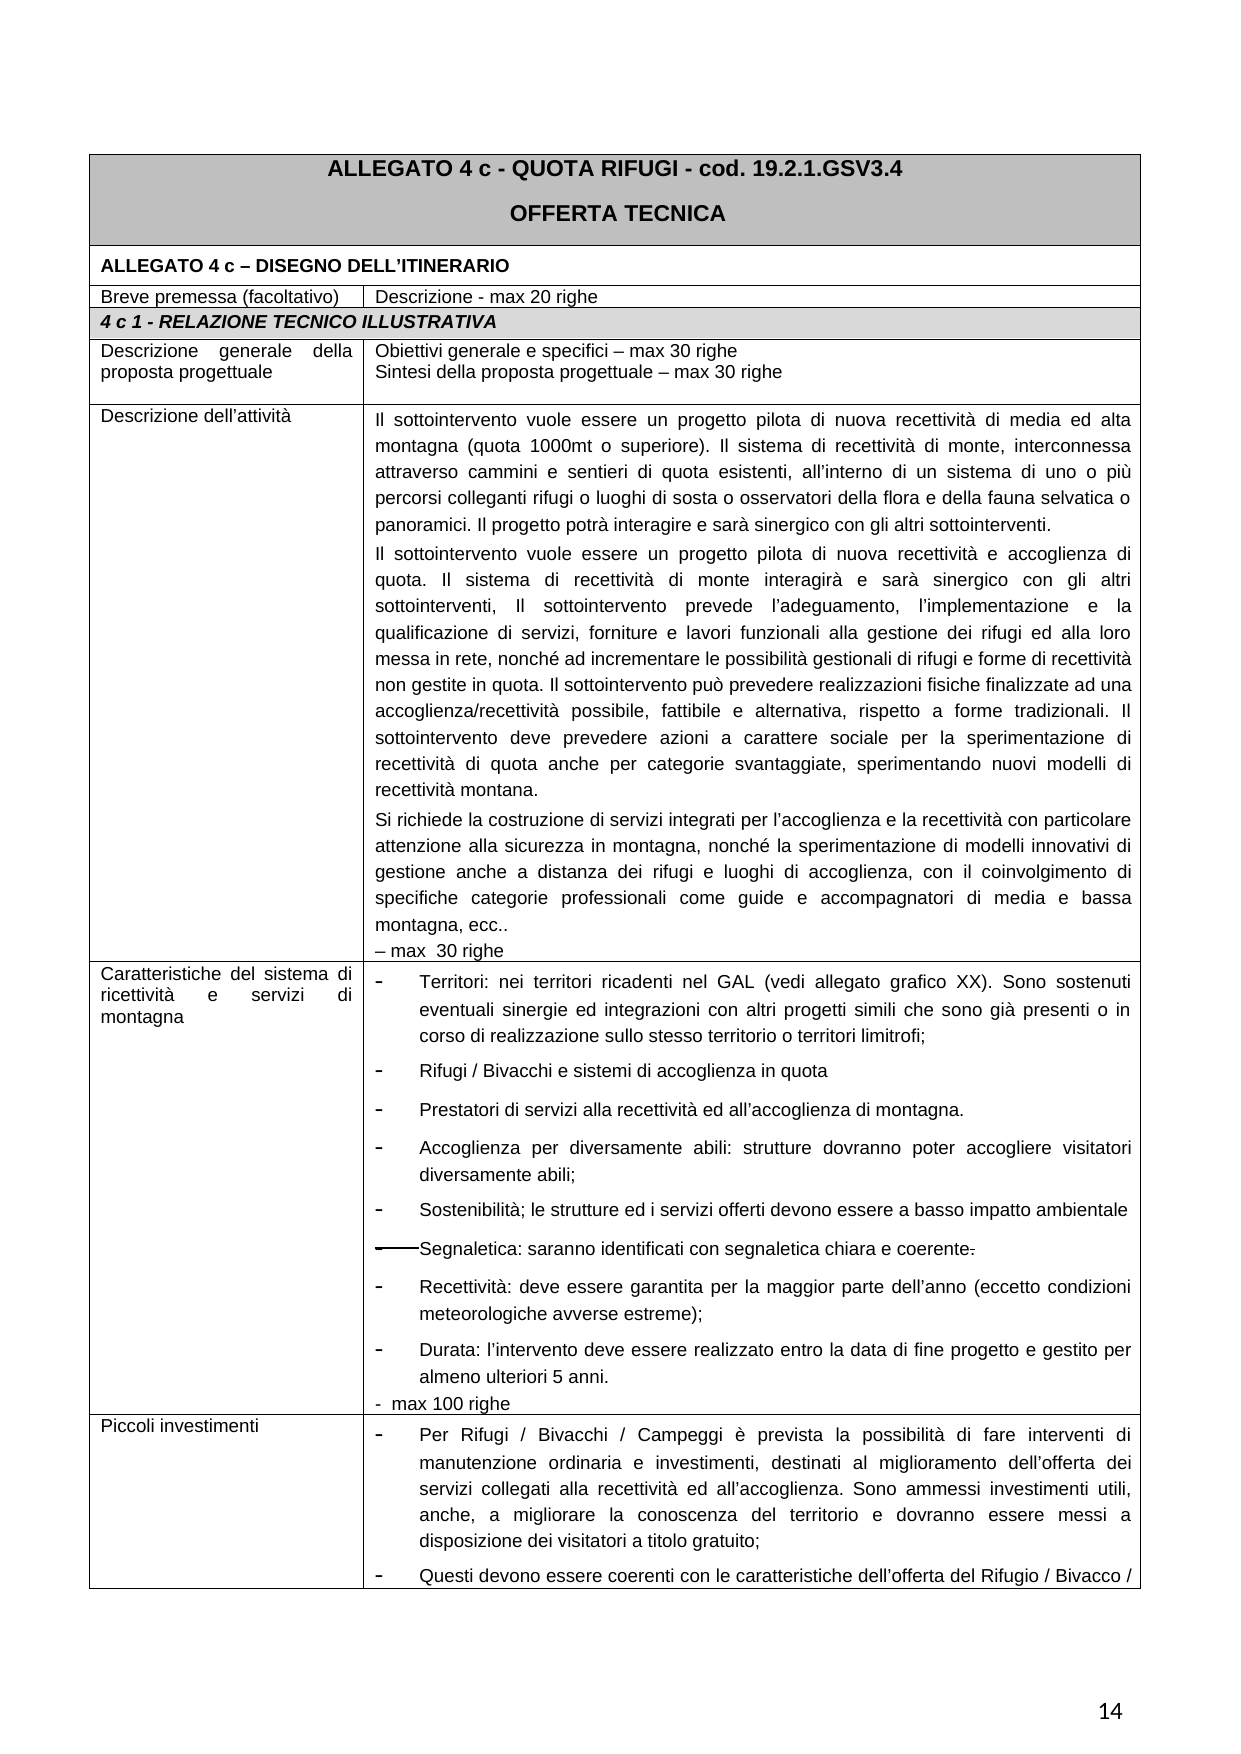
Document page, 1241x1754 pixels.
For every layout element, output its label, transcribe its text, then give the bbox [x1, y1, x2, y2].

table_header ALLEGATO 4 c - QUOTA RIFUGI - cod. 19.2.1.GSV3.4 OFFERTA TECNICA [90, 155, 1140, 245]
table_cell Descrizione - max 20 righe [364, 286, 1140, 307]
table_cell Descrizione generale della proposta progettuale [90, 340, 363, 404]
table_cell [364, 1415, 1140, 1588]
table_cell Breve premessa (facoltativo) [90, 286, 363, 307]
table_cell Il sottointervento vuole essere un progetto pilota di nuova recettività di media ed alta montagna (quota 1000mt o superiore). Il sistema di recettività di monte, interconnessa attraverso cammini e sentieri di quota esistenti, all’interno di un sistema di uno o più percorsi colleganti rifugi o luoghi di sosta o osservatori della flora e della fauna selvatica o panoramici. Il progetto potrà interagire e sarà sinergico con gli altri sottointerventi. Il sottointervento vuole essere un progetto pilota di nuova recettività e accoglienza di quota. Il sistema di recettività di monte interagirà e sarà sinergico con gli altri sottointerventi, Il sottointervento prevede l’adeguamento, l’implementazione e la qualificazione di servizi, forniture e lavori funzionali alla gestione dei rifugi ed alla loro messa in rete, nonché ad incrementare le possibilità gestionali di rifugi e forme di recettività non gestite in quota. Il sottointervento può prevedere realizzazioni fisiche finalizzate ad una accoglienza/recettività possibile, fattibile e alternativa, rispetto a forme tradizionali. Il sottointervento deve prevedere azioni a carattere sociale per la sperimentazione di recettività di quota anche per categorie svantaggiate, sperimentando nuovi modelli di recettività montana. Si richiede la costruzione di servizi integrati per l’accoglienza e la recettività con particolare attenzione alla sicurezza in montagna, nonché la sperimentazione di modelli innovativi di gestione anche a distanza dei rifugi e luoghi di accoglienza, con il coinvolgimento di specifiche categorie professionali come guide e accompagnatori di media e bassa montagna, ecc.. – max 30 righe [364, 405, 1140, 961]
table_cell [90, 1415, 363, 1588]
table_cell 4 c 1 - RELAZIONE TECNICO ILLUSTRATIVA [90, 308, 1140, 338]
table_cell Descrizione dell’attività [90, 405, 363, 961]
table_cell Obiettivi generale e specifici – max 30 righe Sintesi della proposta progettuale – max 30 righe [364, 340, 1140, 404]
table_cell ALLEGATO 4 c – DISEGNO DELL’ITINERARIO [90, 246, 1140, 284]
table_cell Caratteristiche del sistema di ricettività e servizi di montagna [90, 962, 363, 1414]
table_cell Territori: nei territori ricadenti nel GAL (vedi allegato grafico XX). Sono sostenuti eventuali sinergie ed integrazioni con altri progetti simili che sono già presenti o in corso di realizzazione sullo stesso territorio o territori limitrofi; Rifugi / Bivacchi e sistemi di accoglienza in quota Prestatori di servizi alla recettività ed all’accoglienza di montagna. Accoglienza per diversamente abili: strutture dovranno poter accogliere visitatori diversamente abili; Sostenibilità; le strutture ed i servizi offerti devono essere a basso impatto ambientale Segnaletica: saranno identificati con segnaletica chiara e coerente. Recettività: deve essere garantita per la maggior parte dell’anno (eccetto condizioni meteorologiche avverse estreme); Durata: l’intervento deve essere realizzato entro la data di fine progetto e gestito per almeno ulteriori 5 anni. - max 100 righe [364, 962, 1140, 1414]
